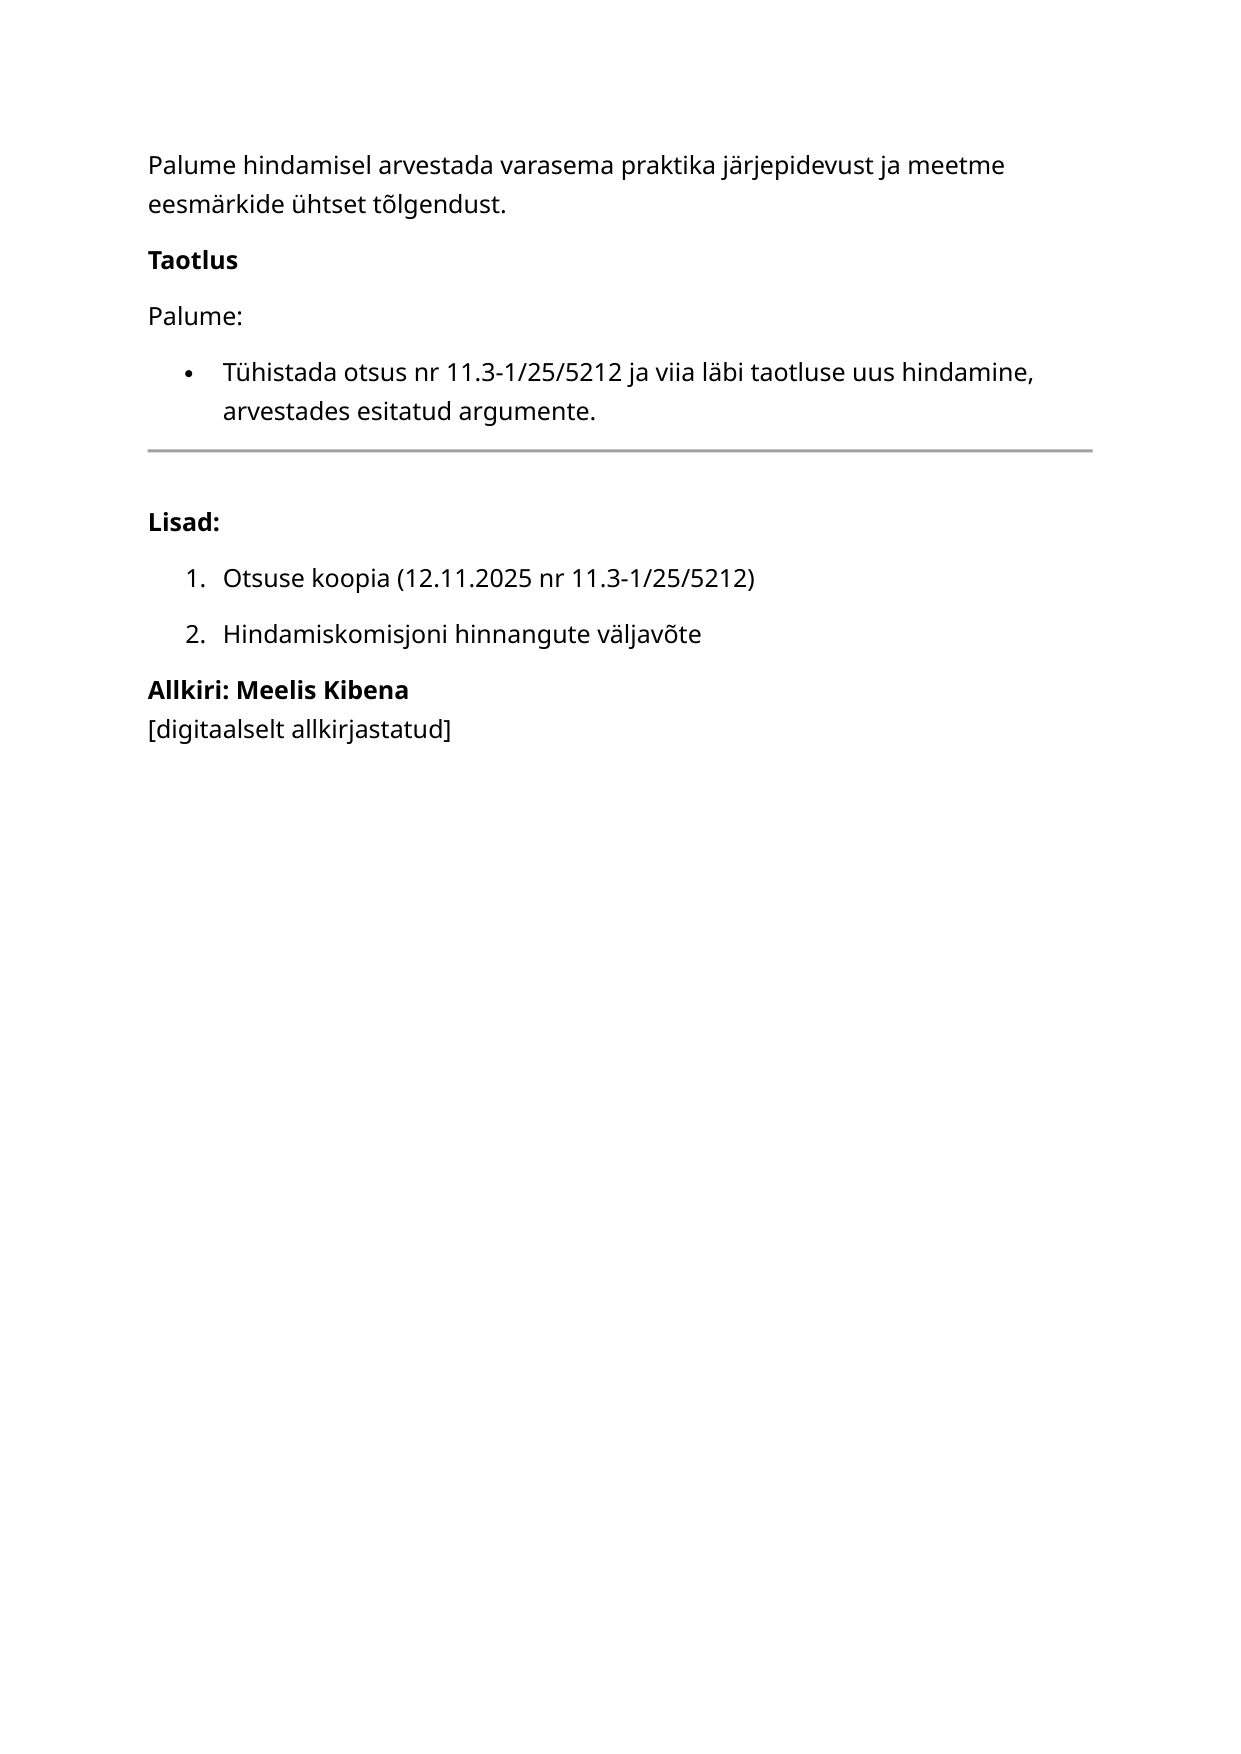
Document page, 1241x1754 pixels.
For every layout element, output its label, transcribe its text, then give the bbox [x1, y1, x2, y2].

list Otsuse koopia (12.11.2025 nr 11.3-1/25/5212) [185, 561, 1093, 595]
text Allkiri: Meelis Kibena [digitaalselt allkirjastatud] [148, 673, 1093, 746]
list Tühistada otsus nr 11.3-1/25/5212 ja viia läbi taotluse uus hindamine, arvestades esitatud argumente. [185, 354, 1093, 427]
text Lisad: [148, 505, 1093, 539]
text Palume hindamisel arvestada varasema praktika järjepidevust ja meetme eesmärkide ühtset tõlgendust. [148, 148, 1093, 221]
list Hindamiskomisjoni hinnangute väljavõte [185, 617, 1093, 651]
text Palume: [148, 298, 1093, 332]
text Taotlus [148, 243, 1093, 277]
